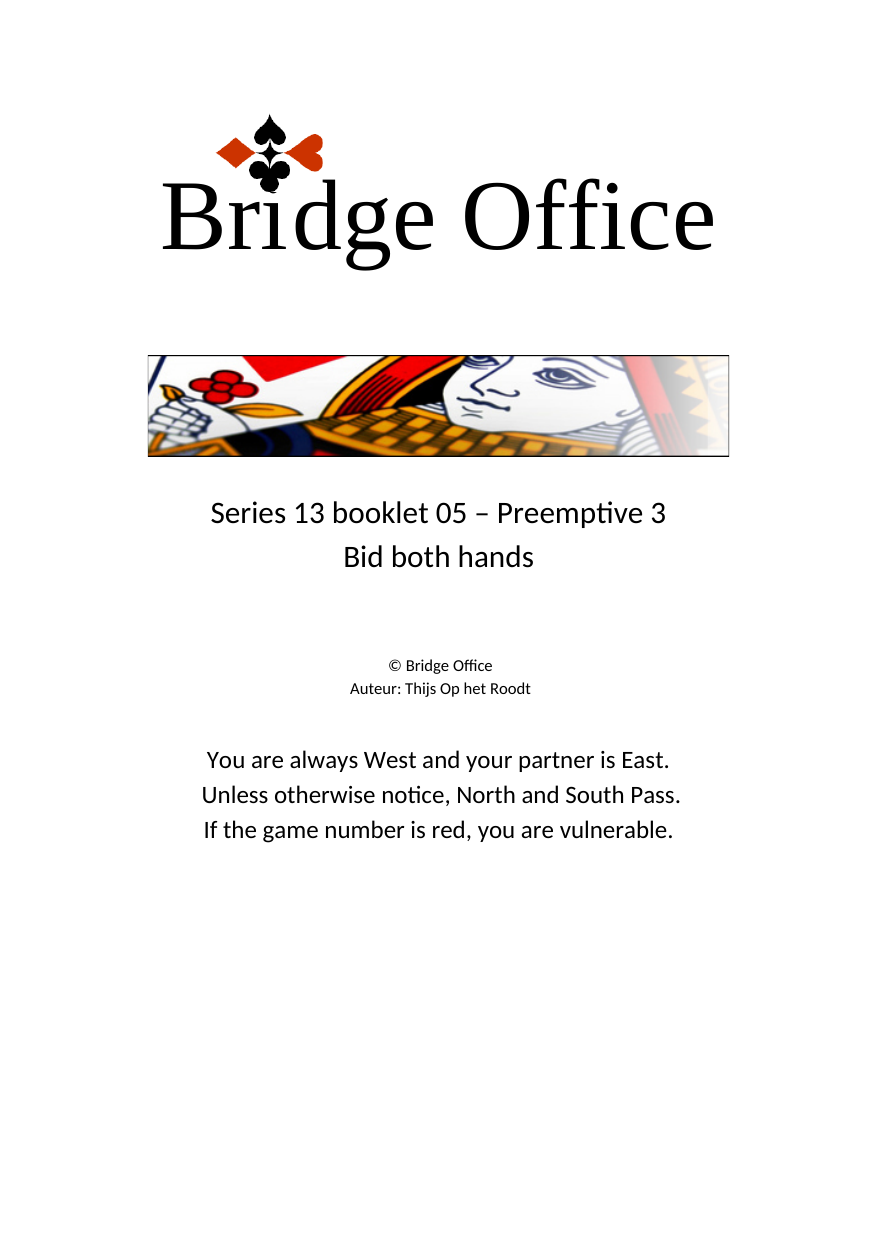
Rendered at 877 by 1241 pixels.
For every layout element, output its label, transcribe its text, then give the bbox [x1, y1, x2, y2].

text © Bridge Office [148, 655, 729, 676]
text Auteur: Thijs Op het Roodt You are always West and your partner is East. [148, 678, 729, 775]
text Bid both hands [148, 537, 729, 575]
text If the game number is red, you are vulnerable. [148, 814, 729, 845]
picture [215, 113, 323, 192]
text Series 13 booklet 05 – Preemptive 3 [148, 493, 729, 531]
picture [147, 355, 730, 457]
text Unless otherwise notice, North and South Pass. [148, 779, 729, 810]
